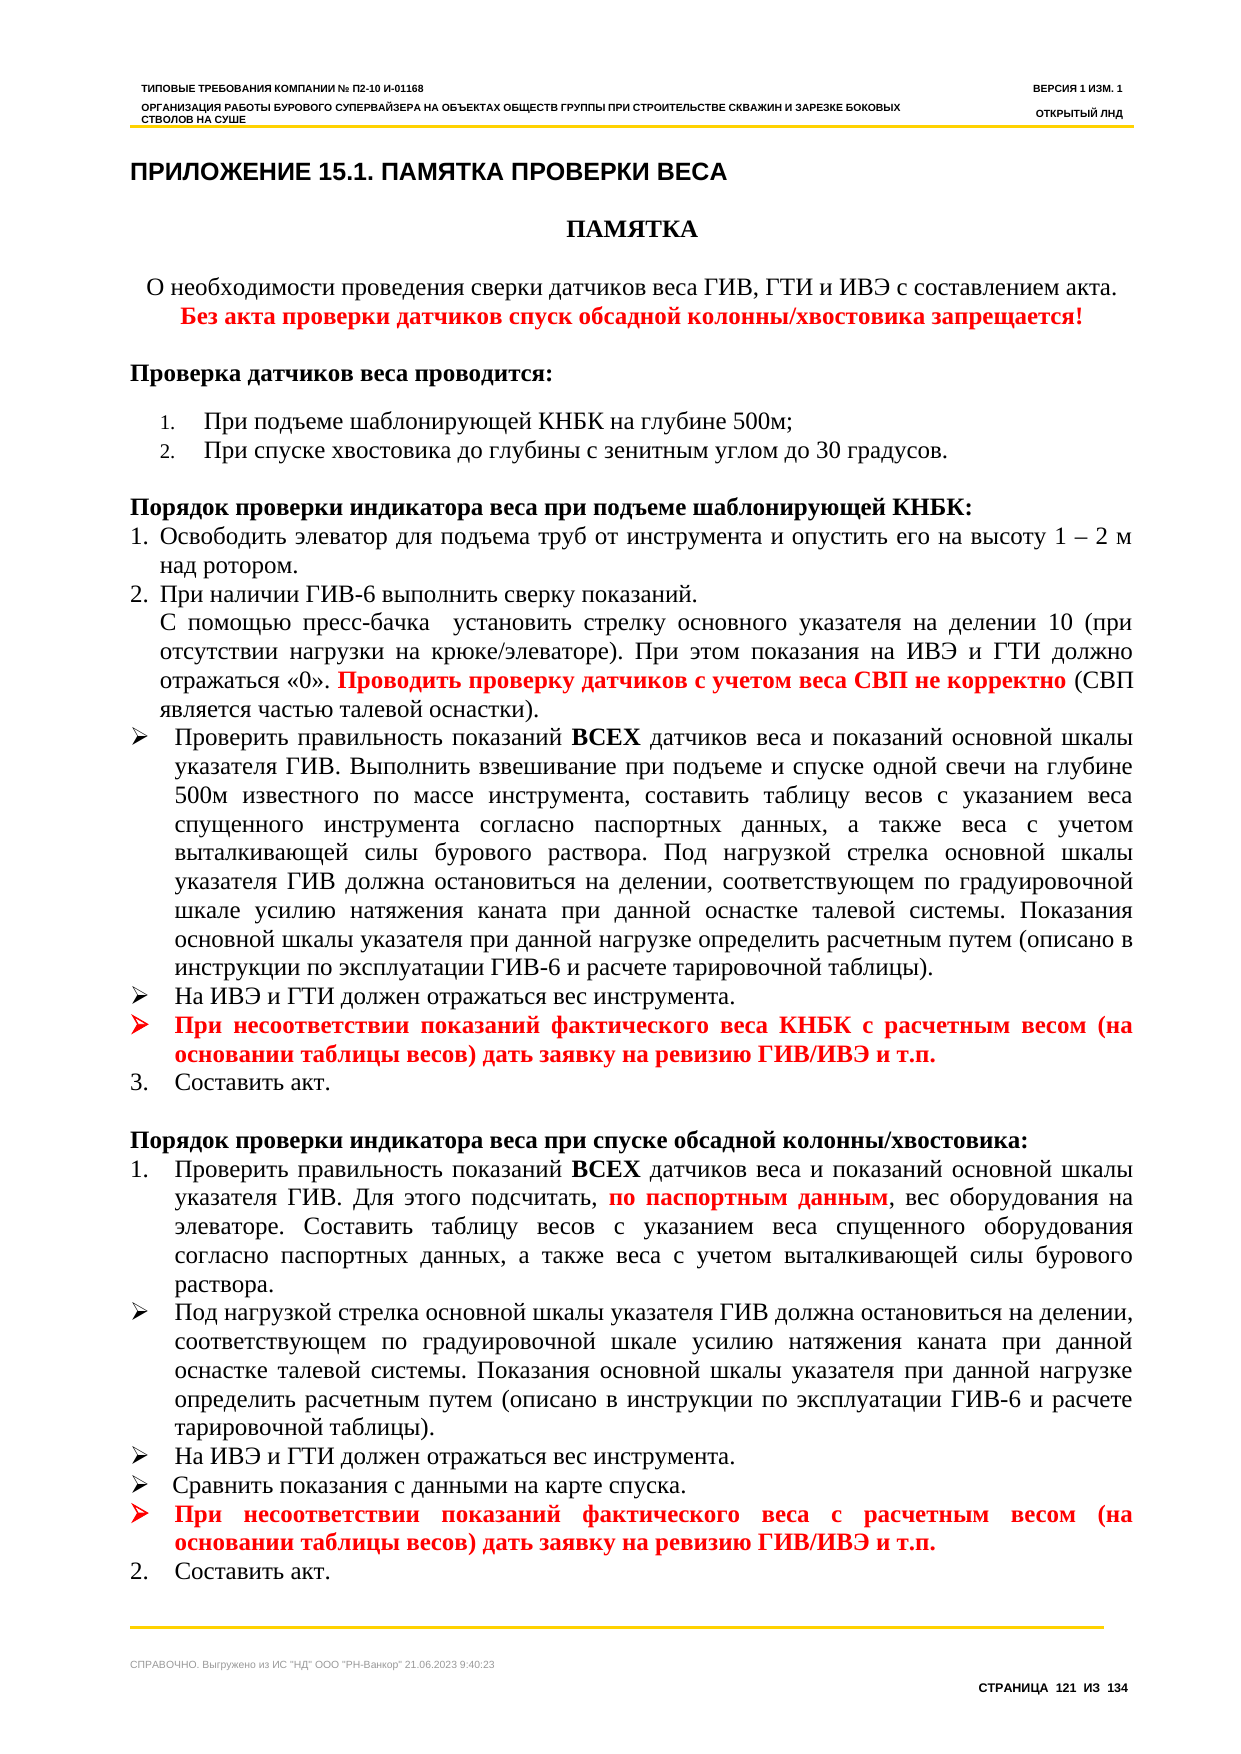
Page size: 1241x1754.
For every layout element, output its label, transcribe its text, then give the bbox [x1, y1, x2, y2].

text С помощью пресс-бачка установить стрелку основного указателя на делении 10 (при отсутствии нагрузки на крюке/элеваторе). При этом показания на ИВЭ и ГТИ должно отражаться «0». Проводить проверку датчиков с учетом веса СВП не корректно (СВП является частью талевой оснастки). [159, 607, 1134, 722]
text Без акта проверки датчиков спуск обсадной колонны/хвостовика запрещается! [130, 301, 1134, 329]
list При спуске хвостовика до глубины с зенитным углом до 30 градусов. [159, 435, 1134, 464]
text О необходимости проведения сверки датчиков веса ГИВ, ГТИ и ИВЭ с составлением акта. [130, 272, 1134, 301]
list На ИВЭ и ГТИ должен отражаться вес инструмента. [130, 1441, 1134, 1470]
list На ИВЭ и ГТИ должен отражаться вес инструмента. [130, 981, 1134, 1010]
text Порядок проверки индикатора веса при спуске обсадной колонны/хвостовика: [130, 1125, 1134, 1154]
list При несоответствии показаний фактического веса КНБК с расчетным весом (на основании таблицы весов) дать заявку на ревизию ГИВ/ИВЭ и т.п. [130, 1010, 1134, 1067]
text Порядок проверки индикатора веса при подъеме шаблонирующей КНБК: [130, 492, 1134, 521]
list Проверить правильность показаний ВСЕХ датчиков веса и показаний основной шкалы указателя ГИВ. Выполнить взвешивание при подъеме и спуске одной свечи на глубине 500м известного по массе инструмента, составить таблицу весов с указанием веса спущенного инструмента согласно паспортных данных, а также веса с учетом выталкивающей силы бурового раствора. Под нагрузкой стрелка основной шкалы указателя ГИВ должна остановиться на делении, соответствующем по градуировочной шкале усилию натяжения каната при данной оснастке талевой системы. Показания основной шкалы указателя при данной нагрузке определить расчетным путем (описано в инструкции по эксплуатации ГИВ-6 и расчете тарировочной таблицы). [130, 722, 1134, 981]
list Сравнить показания с данными на карте спуска. [130, 1470, 1134, 1499]
list Проверить правильность показаний ВСЕХ датчиков веса и показаний основной шкалы указателя ГИВ. Для этого подсчитать, по паспортным данным, вес оборудования на элеваторе. Составить таблицу весов с указанием веса спущенного оборудования согласно паспортных данных, а также веса с учетом выталкивающей силы бурового раствора. [130, 1154, 1134, 1297]
list При подъеме шаблонирующей КНБК на глубине 500м; [159, 406, 1134, 435]
text Проверка датчиков веса проводится: [130, 358, 1134, 387]
text ПАМЯТКА [130, 214, 1134, 243]
list Составить акт. [130, 1067, 1134, 1096]
subtitle ПРИЛОЖЕНИЕ 15.1. ПАМЯТКА ПРОВЕРКИ ВЕСА [130, 157, 1134, 186]
list Освободить элеватор для подъема труб от инструмента и опустить его на высоту 1 – 2 м над ротором. [130, 521, 1134, 579]
list Составить акт. [130, 1556, 1134, 1585]
list При наличии ГИВ-6 выполнить сверку показаний. [130, 579, 1134, 607]
list Под нагрузкой стрелка основной шкалы указателя ГИВ должна остановиться на делении, соответствующем по градуировочной шкале усилию натяжения каната при данной оснастке талевой системы. Показания основной шкалы указателя при данной нагрузке определить расчетным путем (описано в инструкции по эксплуатации ГИВ-6 и расчете тарировочной таблицы). [130, 1297, 1134, 1441]
list При несоответствии показаний фактического веса с расчетным весом (на основании таблицы весов) дать заявку на ревизию ГИВ/ИВЭ и т.п. [130, 1499, 1134, 1556]
